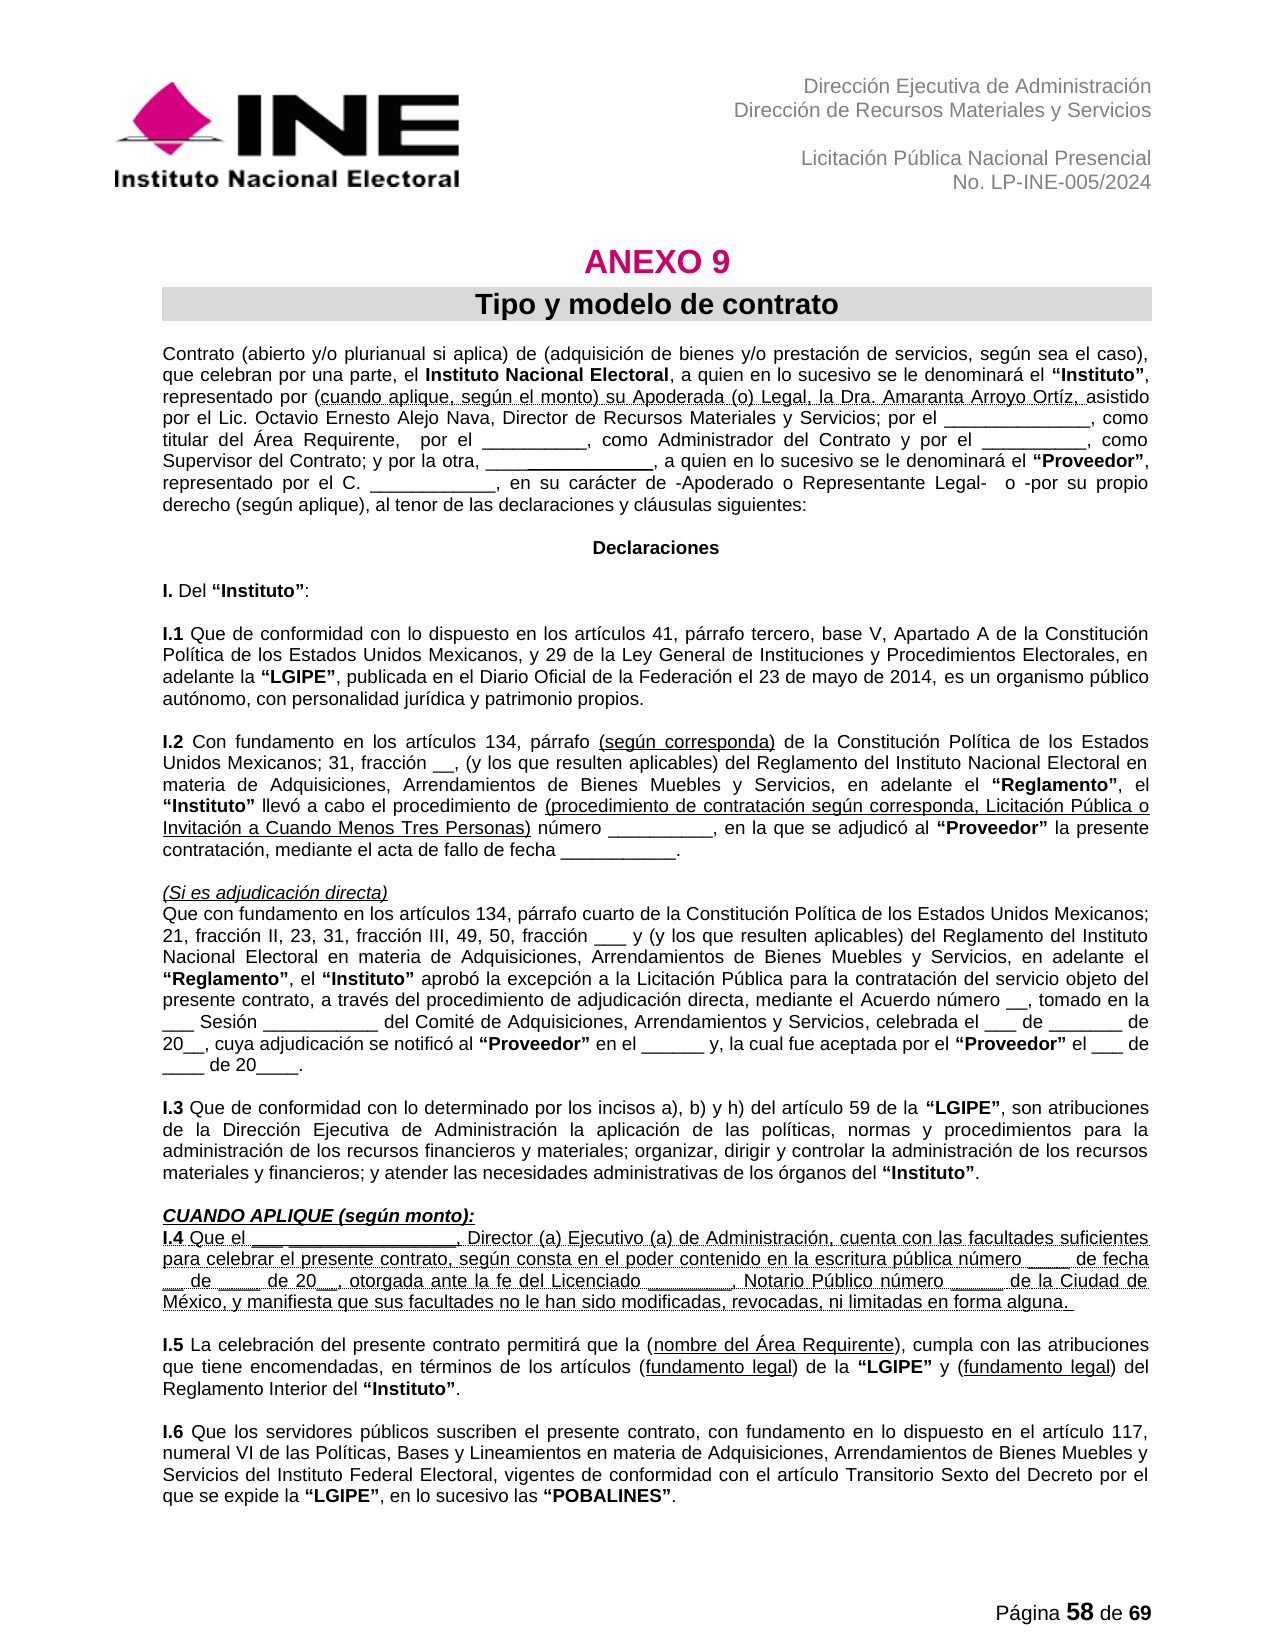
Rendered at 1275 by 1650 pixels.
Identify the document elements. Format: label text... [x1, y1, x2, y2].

text I.5 La celebración del presente contrato permitirá que la (nombre del Área Requirente), cumpla con las atribuciones que tiene encomendadas, en términos de los artículos (fundamento legal) de la “LGIPE” y (fundamento legal) del Reglamento Interior del “Instituto”. [162, 1334, 1149, 1399]
subtitle Tipo y modelo de contrato [162, 287, 1152, 321]
text Contrato (abierto y/o plurianual si aplica) de (adquisición de bienes y/o prestación de servicios, según sea el caso), que celebran por una parte, el Instituto Nacional Electoral, a quien en lo sucesivo se le denominará el “Instituto”, representado por (cuando aplique, según el monto) su Apoderada (o) Legal, la Dra. Amaranta Arroyo Ortíz, asistido por el Lic. Octavio Ernesto Alejo Nava, Director de Recursos Materiales y Servicios; por el ______________, como titular del Área Requirente, por el __________, como Administrador del Contrato y por el __________, como Supervisor del Contrato; y por la otra, ________________, a quien en lo sucesivo se le denominará el “Proveedor”, representado por el C. ____________, en su carácter de -Apoderado o Representante Legal- o -por su propio derecho (según aplique), al tenor de las declaraciones y cláusulas siguientes: [162, 342, 1149, 515]
text I.1 Que de conformidad con lo dispuesto en los artículos 41, párrafo tercero, base V, Apartado A de la Constitución Política de los Estados Unidos Mexicanos, y 29 de la Ley General de Instituciones y Procedimientos Electorales, en adelante la “LGIPE”, publicada en el Diario Oficial de la Federación el 23 de mayo de 2014, es un organismo público autónomo, con personalidad jurídica y patrimonio propios. [162, 623, 1149, 709]
picture [115, 82, 459, 187]
text I. Del “Instituto”: [162, 579, 1149, 601]
text I.3 Que de conformidad con lo determinado por los incisos a), b) y h) del artículo 59 de la “LGIPE”, son atribuciones de la Dirección Ejecutiva de Administración la aplicación de las políticas, normas y procedimientos para la administración de los recursos financieros y materiales; organizar, dirigir y controlar la administración de los recursos materiales y financieros; y atender las necesidades administrativas de los órganos del “Instituto”. [162, 1097, 1149, 1183]
text (Si es adjudicación directa) [162, 881, 1149, 903]
text I.2 Con fundamento en los artículos 134, párrafo (según corresponda) de la Constitución Política de los Estados Unidos Mexicanos; 31, fracción __, (y los que resulten aplicables) del Reglamento del Instituto Nacional Electoral en materia de Adquisiciones, Arrendamientos de Bienes Muebles y Servicios, en adelante el “Reglamento”, el “Instituto” llevó a cabo el procedimiento de (procedimiento de contratación según corresponda, Licitación Pública o Invitación a Cuando Menos Tres Personas) número __________, en la que se adjudicó al “Proveedor” la presente contratación, mediante el acta de fallo de fecha ___________. [162, 731, 1149, 860]
text CUANDO APLIQUE (según monto): [162, 1205, 1149, 1226]
subtitle ANEXO 9 [162, 243, 1152, 281]
text Declaraciones [162, 536, 1149, 558]
text I.6 Que los servidores públicos suscriben el presente contrato, con fundamento en lo dispuesto en el artículo 117, numeral VI de las Políticas, Bases y Lineamientos en materia de Adquisiciones, Arrendamientos de Bienes Muebles y Servicios del Instituto Federal Electoral, vigentes de conformidad con el artículo Transitorio Sexto del Decreto por el que se expide la “LGIPE”, en lo sucesivo las “POBALINES”. [162, 1421, 1149, 1507]
text I.4 Que el ___ ________________, Director (a) Ejecutivo (a) de Administración, cuenta con las facultades suficientes para celebrar el presente contrato, según consta en el poder contenido en la escritura pública número ____ de fecha __ de ____ de 20__, otorgada ante la fe del Licenciado ________, Notario Público número _____ de la Ciudad de México, y manifiesta que sus facultades no le han sido modificadas, revocadas, ni limitadas en forma alguna. [162, 1226, 1149, 1313]
text Que con fundamento en los artículos 134, párrafo cuarto de la Constitución Política de los Estados Unidos Mexicanos; 21, fracción II, 23, 31, fracción III, 49, 50, fracción ___ y (y los que resulten aplicables) del Reglamento del Instituto Nacional Electoral en materia de Adquisiciones, Arrendamientos de Bienes Muebles y Servicios, en adelante el “Reglamento”, el “Instituto” aprobó la excepción a la Licitación Pública para la contratación del servicio objeto del presente contrato, a través del procedimiento de adjudicación directa, mediante el Acuerdo número __, tomado en la ___ Sesión ___________ del Comité de Adquisiciones, Arrendamientos y Servicios, celebrada el ___ de _______ de 20__, cuya adjudicación se notificó al “Proveedor” en el ______ y, la cual fue aceptada por el “Proveedor” el ___ de ____ de 20____. [162, 903, 1149, 1076]
